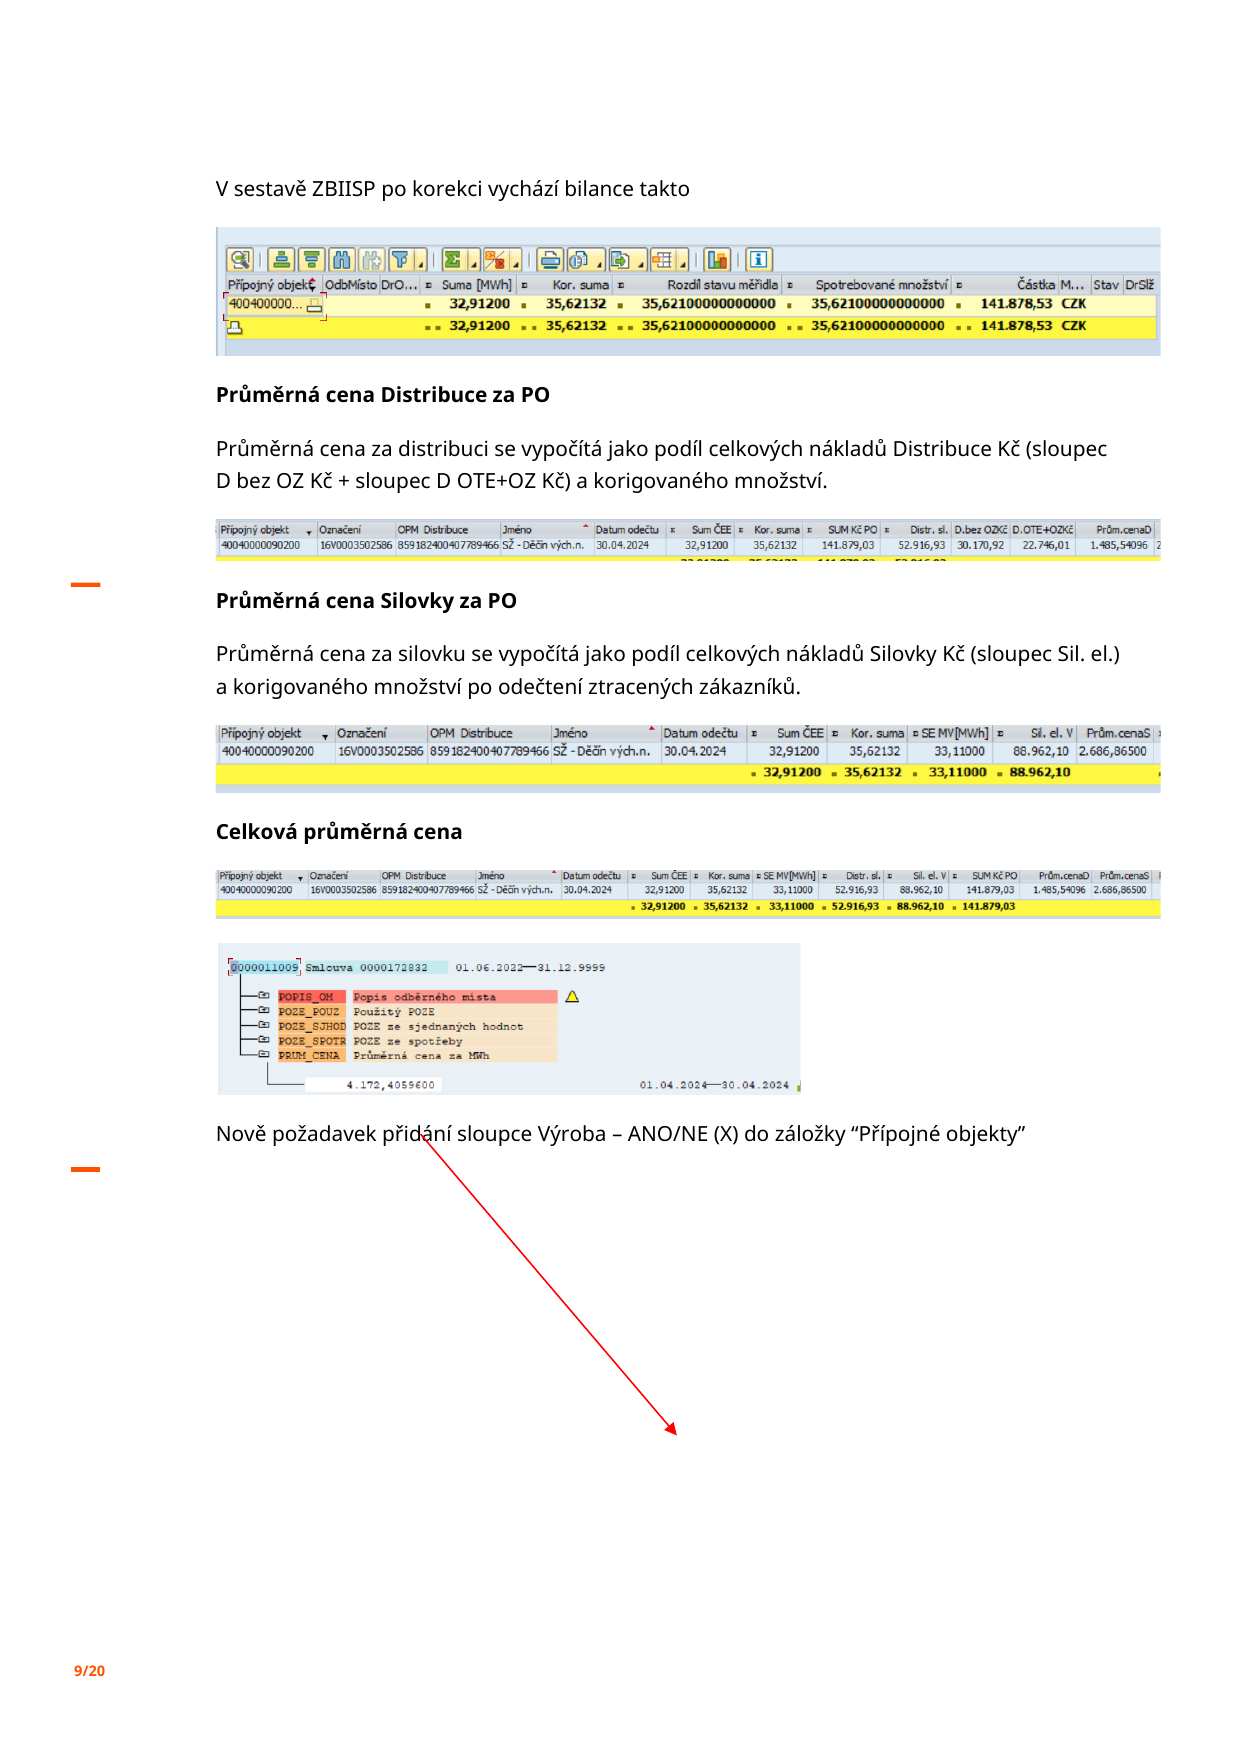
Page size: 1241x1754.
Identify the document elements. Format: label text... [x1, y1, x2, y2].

picture [215, 519, 1161, 561]
text Celková průměrná cena [216, 817, 1122, 846]
picture [215, 943, 801, 1095]
picture [215, 227, 1161, 356]
text Průměrná cena za distribuci se vypočítá jako podíl celkových nákladů Distribuce Kč (sloupec D bez OZ Kč + sloupec D OTE+OZ Kč) a korigovaného množství. [216, 434, 1122, 495]
text V sestavě ZBIISP po korekci vychází bilance takto [216, 174, 1122, 202]
picture [215, 870, 1161, 919]
picture [215, 725, 1161, 793]
text Průměrná cena Silovky za PO [216, 586, 1122, 614]
text Průměrná cena Distribuce za PO [216, 380, 1122, 409]
text Nově požadavek přidání sloupce Výroba – ANO/NE (X) do záložky “Přípojné objekty” [216, 1119, 1122, 1148]
text Průměrná cena za silovku se vypočítá jako podíl celkových nákladů Silovky Kč (sloupec Sil. el.) a korigovaného množství po odečtení ztracených zákazníků. [216, 639, 1122, 700]
